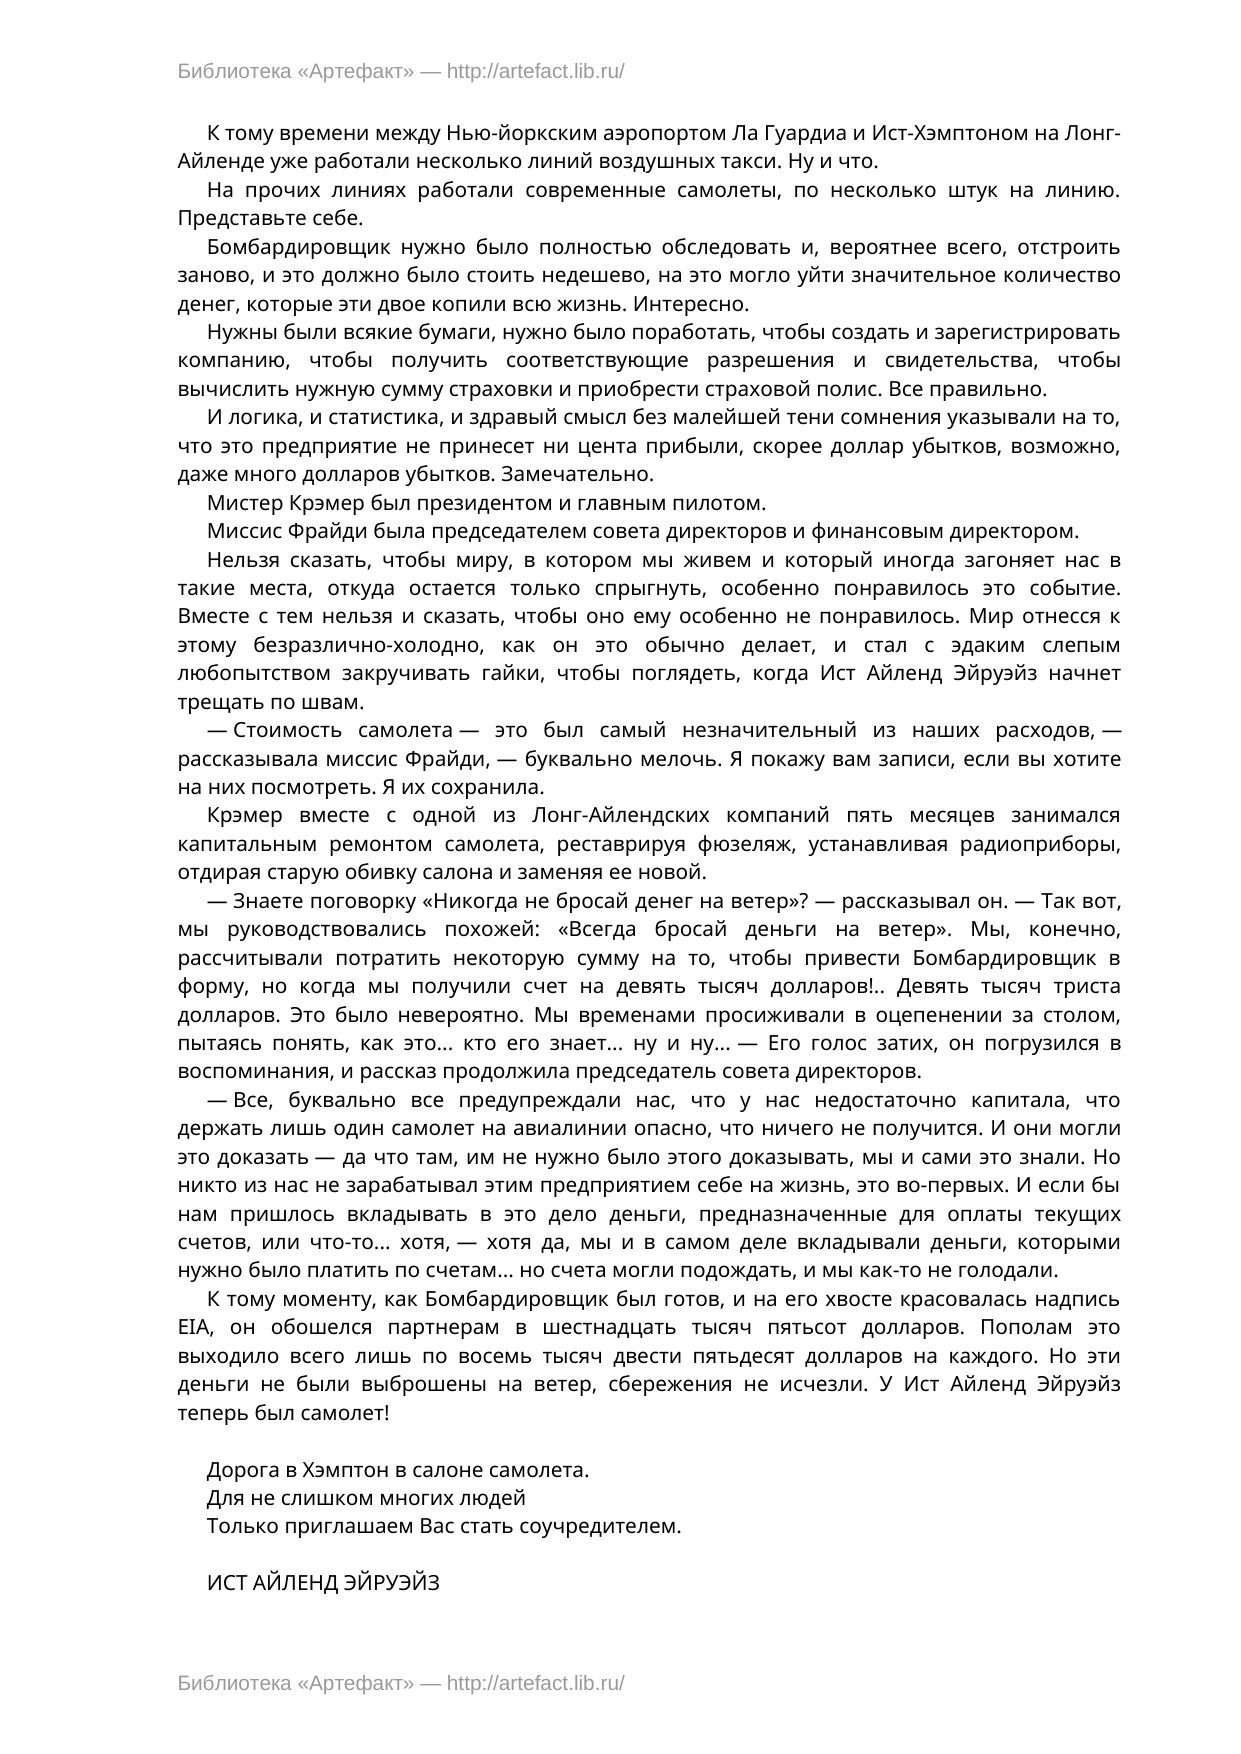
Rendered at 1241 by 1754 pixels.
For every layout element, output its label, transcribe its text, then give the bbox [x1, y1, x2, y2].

text Только приглашаем Вас стать соучредителем. [177, 1512, 1122, 1540]
text К тому моменту, как Бомбардировщик был готов, и на его хвосте красовалась надпись ЕIА, он обошелся партнерам в шестнадцать тысяч пятьсот долларов. Пополам это выходило всего лишь по восемь тысяч двести пятьдесят долларов на каждого. Но эти деньги не были выброшены на ветер, сбережения не исчезли. У Ист Айленд Эйруэйз теперь был самолет! [177, 1284, 1122, 1426]
text Для не слишком многих людей [177, 1483, 1122, 1512]
text И логика, и статистика, и здравый смысл без малейшей тени сомнения указывали на то, что это предприятие не принесет ни цента прибыли, скорее доллар убытков, возможно, даже много долларов убытков. Замечательно. [177, 402, 1122, 488]
text Бомбардировщик нужно было полностью обследовать и, вероятнее всего, отстроить заново, и это должно было стоить недешево, на это могло уйти значительное количество денег, которые эти двое копили всю жизнь. Интересно. [177, 232, 1122, 317]
text К тому времени между Нью-йоркским аэропортом Ла Гуардиа и Ист-Хэмптоном на Лонг-Айленде уже работали несколько линий воздушных такси. Ну и что. [177, 118, 1122, 175]
text Дорога в Хэмптон в салоне самолета. [177, 1455, 1122, 1483]
text Мистер Крэмер был президентом и главным пилотом. [177, 488, 1122, 516]
text Нужны были всякие бумаги, нужно было поработать, чтобы создать и зарегистрировать компанию, чтобы получить соответствующие разрешения и свидетельства, чтобы вычислить нужную сумму страховки и приобрести страховой полис. Все правильно. [177, 317, 1122, 402]
text — Все, буквально все предупреждали нас, что у нас недостаточно капитала, что держать лишь один самолет на авиалинии опасно, что ничего не получится. И они могли это доказать — да что там, им не нужно было этого доказывать, мы и сами это знали. Но никто из нас не зарабатывал этим предприятием себе на жизнь, это во-первых. И если бы нам пришлось вкладывать в это дело деньги, предназначенные для оплаты текущих счетов, или что-то... хотя, — хотя да, мы и в самом деле вкладывали деньги, которыми нужно было платить по счетам... но счета могли подождать, и мы как-то не голодали. [177, 1085, 1122, 1284]
text — Стоимость самолета — это был самый незначительный из наших расходов, — рассказывала миссис Фрайди, — буквально мелочь. Я покажу вам записи, если вы хотите на них посмотреть. Я их сохранила. [177, 715, 1122, 801]
text — Знаете поговорку «Никогда не бросай денег на ветер»? — рассказывал он. — Так вот, мы руководствовались похожей: «Всегда бросай деньги на ветер». Мы, конечно, рассчитывали потратить некоторую сумму на то, чтобы привести Бомбардировщик в форму, но когда мы получили счет на девять тысяч долларов!.. Девять тысяч триста долларов. Это было невероятно. Мы временами просиживали в оцепенении за столом, пытаясь понять, как это... кто его знает... ну и ну... — Его голос затих, он погрузился в воспоминания, и рассказ продолжила председатель совета директоров. [177, 886, 1122, 1085]
text На прочих линиях работали современные самолеты, по несколько штук на линию. Представьте себе. [177, 175, 1122, 232]
text Миссис Фрайди была председателем совета директоров и финансовым директором. [177, 516, 1122, 545]
text Крэмер вместе с одной из Лонг-Айлендских компаний пять месяцев занимался капитальным ремонтом самолета, реставрируя фюзеляж, устанавливая радиоприборы, отдирая старую обивку салона и заменяя ее новой. [177, 801, 1122, 886]
text Нельзя сказать, чтобы миру, в котором мы живем и который иногда загоняет нас в такие места, откуда остается только спрыгнуть, особенно понравилось это событие. Вместе с тем нельзя и сказать, чтобы оно ему особенно не понравилось. Мир отнесся к этому безразлично-холодно, как он это обычно делает, и стал с эдаким слепым любопытством закручивать гайки, чтобы поглядеть, когда Ист Айленд Эйруэйз начнет трещать по швам. [177, 545, 1122, 715]
subtitle ИСТ АЙЛЕНД ЭЙРУЭЙЗ [177, 1568, 1122, 1597]
